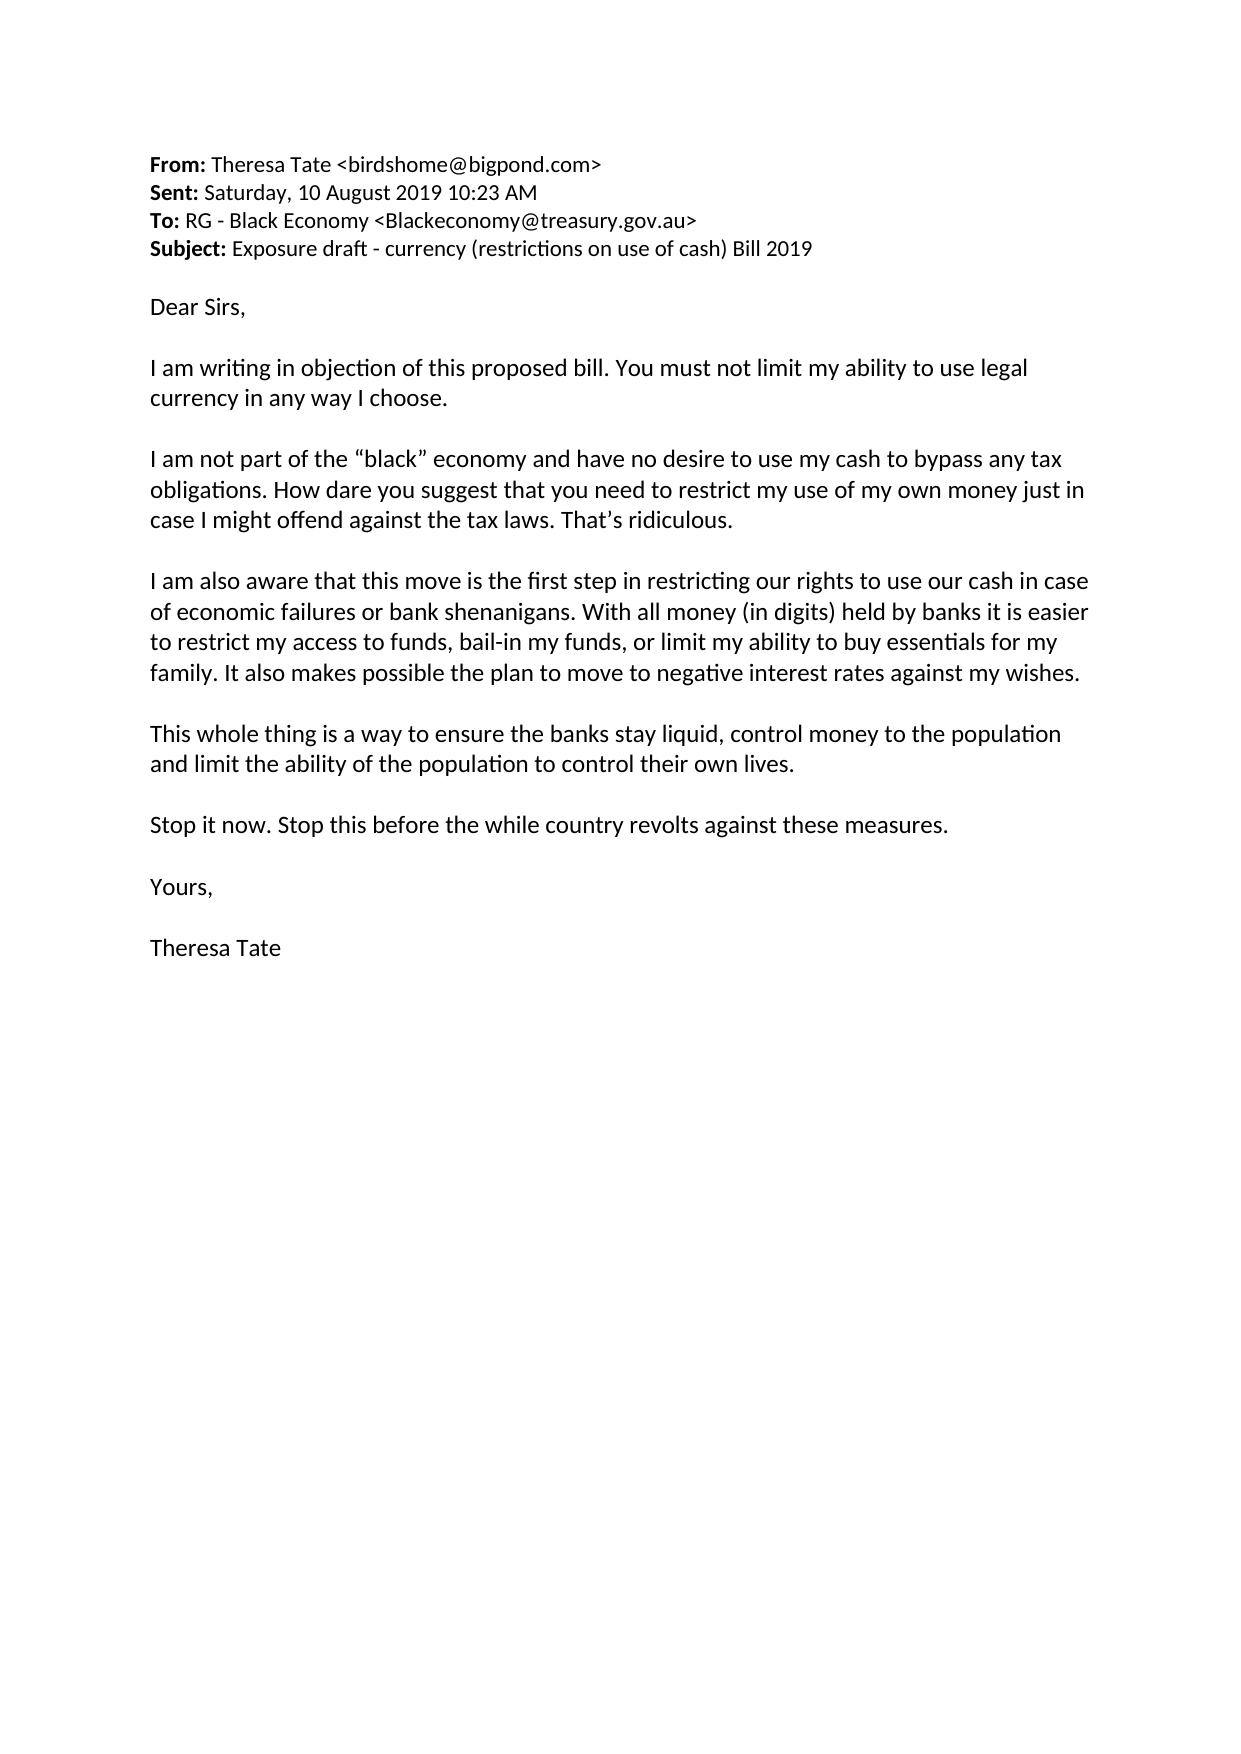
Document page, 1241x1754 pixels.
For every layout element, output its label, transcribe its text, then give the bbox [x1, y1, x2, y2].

text Yours, [150, 871, 1090, 901]
text Theresa Tate [150, 932, 1090, 962]
text I am also aware that this move is the first step in restricting our rights to use our cash in case of economic failures or bank shenanigans. With all money (in digits) held by banks it is easier to restrict my access to funds, bail-in my funds, or limit my ability to buy essentials for my family. It also makes possible the plan to move to negative interest rates against my wishes. [150, 566, 1090, 688]
text Stop it now. Stop this before the while country revolts against these measures. [150, 810, 1090, 840]
text This whole thing is a way to ensure the banks stay liquid, control money to the population and limit the ability of the population to control their own lives. [150, 718, 1090, 779]
text From: Theresa Tate <birdshome@bigpond.com> Sent: Saturday, 10 August 2019 10:23 AM To: RG - Black Economy <Blackeconomy@treasury.gov.au> Subject: Exposure draft - currency (restrictions on use of cash) Bill 2019 [150, 150, 1090, 262]
text I am not part of the “black” economy and have no desire to use my cash to bypass any tax obligations. How dare you suggest that you need to restrict my use of my own money just in case I might offend against the tax laws. That’s ridiculous. [150, 443, 1090, 535]
text I am writing in objection of this proposed bill. You must not limit my ability to use legal currency in any way I choose. [150, 352, 1090, 413]
text Dear Sirs, [150, 291, 1090, 321]
